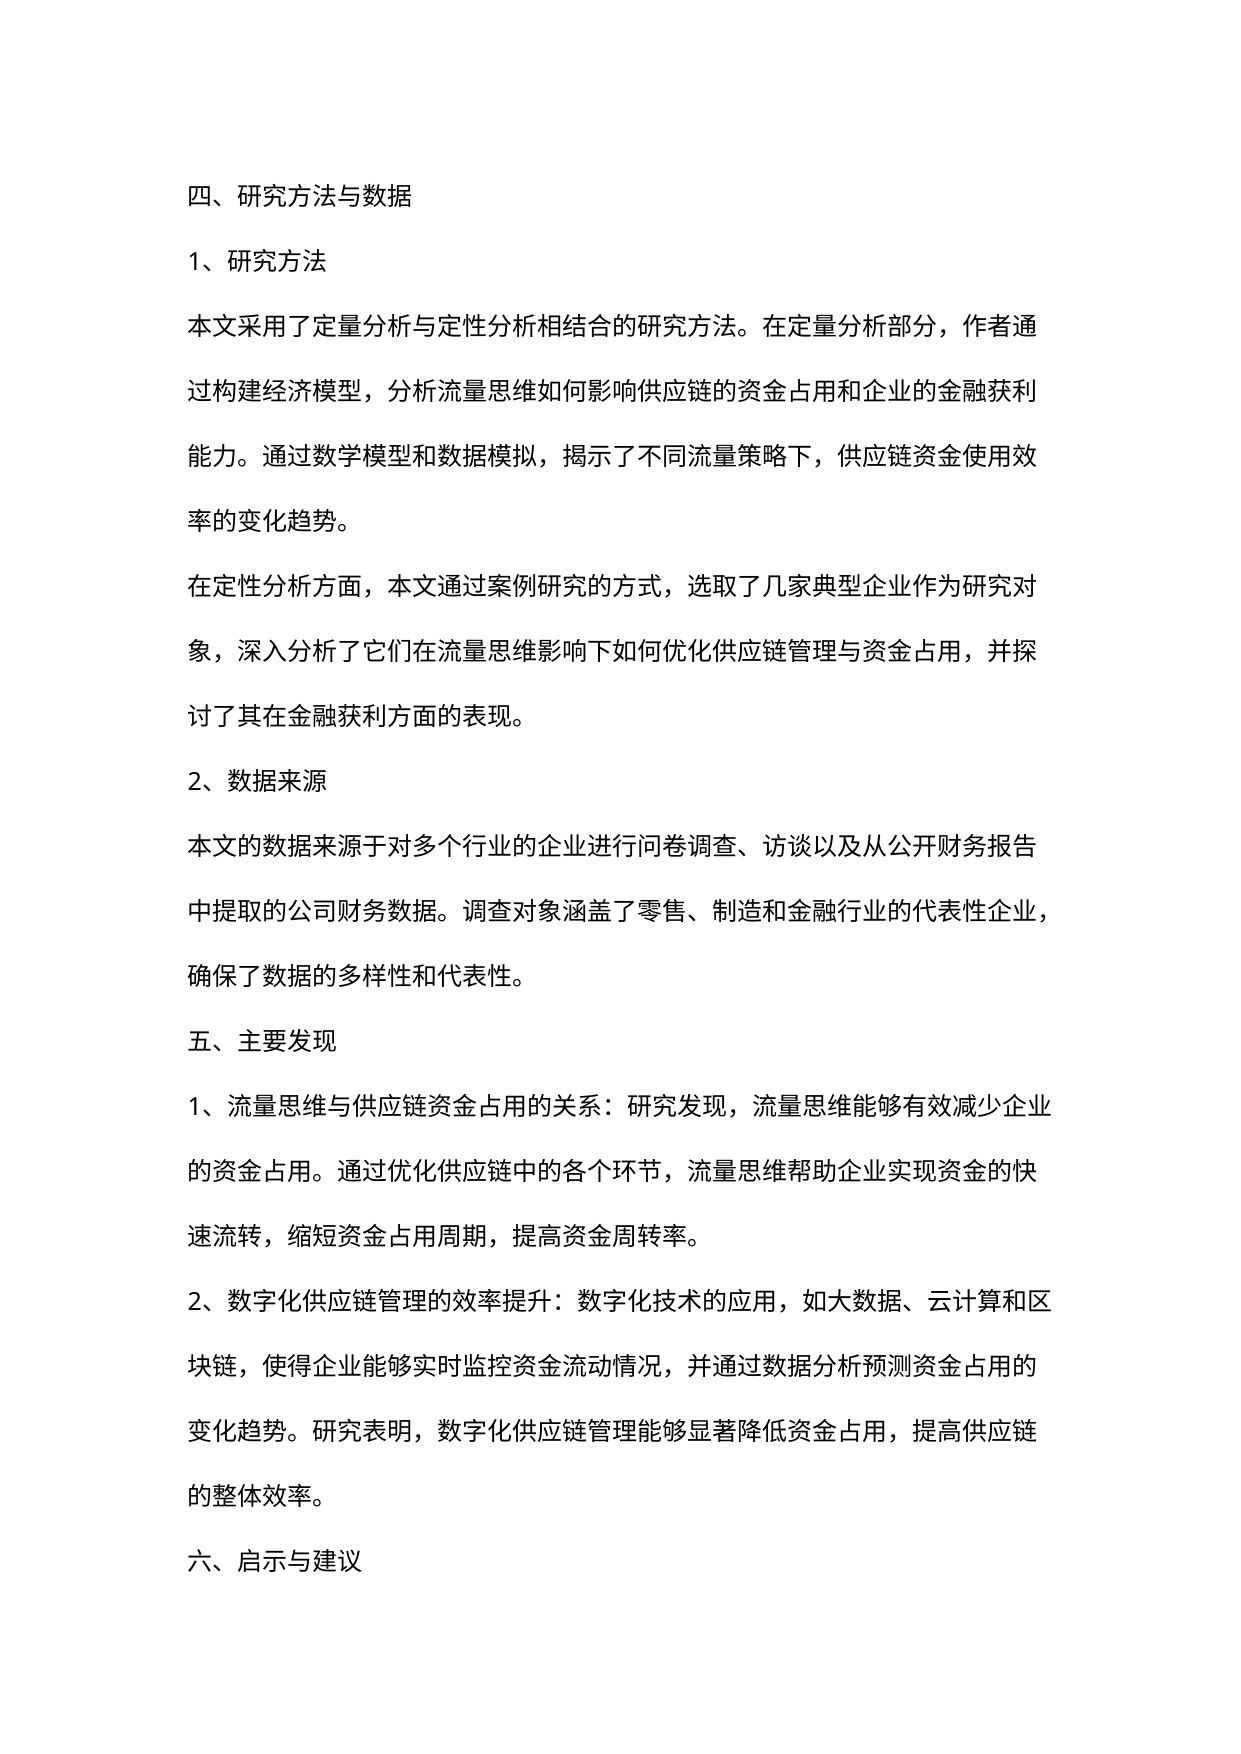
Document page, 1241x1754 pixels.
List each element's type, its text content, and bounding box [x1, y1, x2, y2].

text 四、研究方法与数据 [187, 162, 1053, 227]
text 1、流量思维与供应链资金占用的关系：研究发现，流量思维能够有效减少企业的资金占用。通过优化供应链中的各个环节，流量思维帮助企业实现资金的快速流转，缩短资金占用周期，提高资金周转率。 [187, 1072, 1053, 1267]
text 五、主要发现 [187, 1007, 1053, 1072]
text 六、启示与建议 [187, 1527, 1053, 1592]
text 1、研究方法 [187, 227, 1053, 292]
text 本文的数据来源于对多个行业的企业进行问卷调查、访谈以及从公开财务报告中提取的公司财务数据。调查对象涵盖了零售、制造和金融行业的代表性企业，确保了数据的多样性和代表性。 [187, 812, 1053, 1007]
text 2、数据来源 [187, 747, 1053, 812]
text 在定性分析方面，本文通过案例研究的方式，选取了几家典型企业作为研究对象，深入分析了它们在流量思维影响下如何优化供应链管理与资金占用，并探讨了其在金融获利方面的表现。 [187, 552, 1053, 747]
text 2、数字化供应链管理的效率提升：数字化技术的应用，如大数据、云计算和区块链，使得企业能够实时监控资金流动情况，并通过数据分析预测资金占用的变化趋势。研究表明，数字化供应链管理能够显著降低资金占用，提高供应链的整体效率。 [187, 1267, 1053, 1527]
text 本文采用了定量分析与定性分析相结合的研究方法。在定量分析部分，作者通过构建经济模型，分析流量思维如何影响供应链的资金占用和企业的金融获利能力。通过数学模型和数据模拟，揭示了不同流量策略下，供应链资金使用效率的变化趋势。 [187, 292, 1053, 552]
